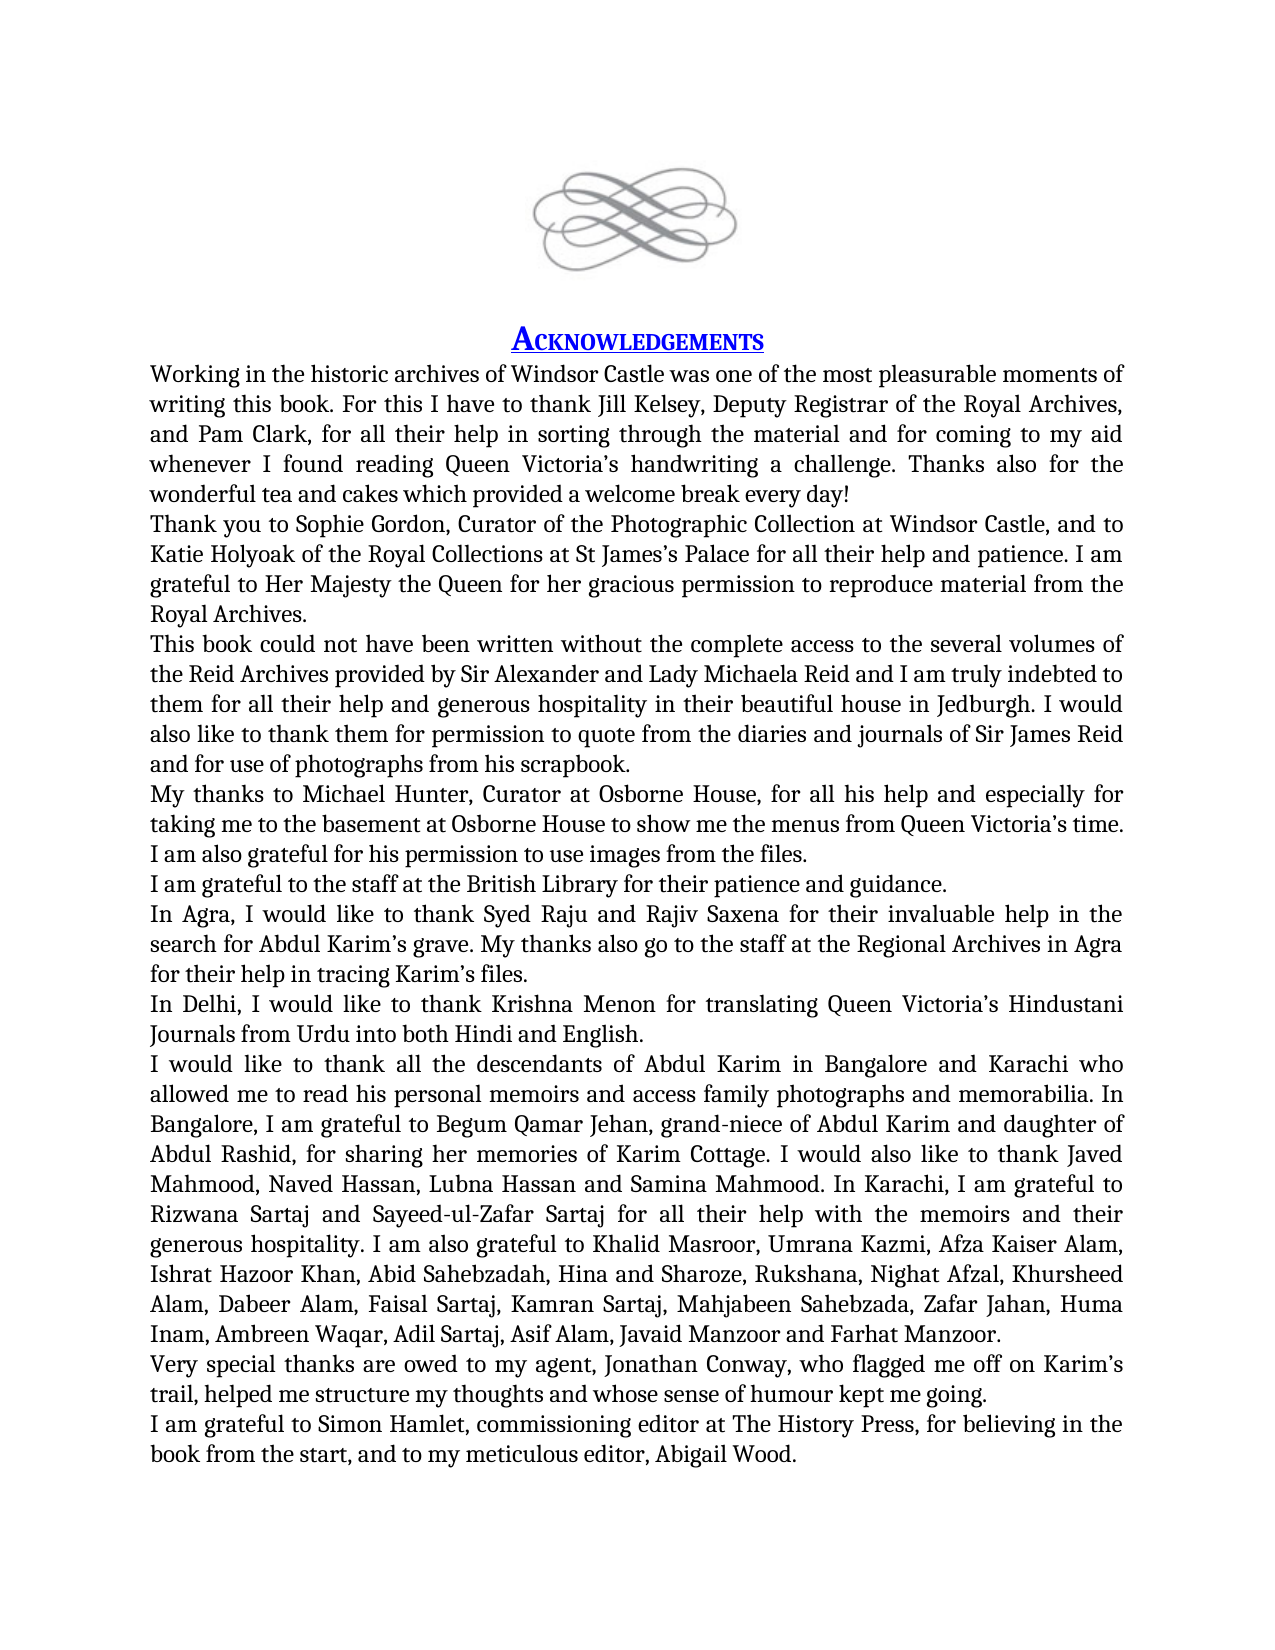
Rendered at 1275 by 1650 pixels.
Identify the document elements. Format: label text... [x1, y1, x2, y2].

text ACKNOWLEDGEMENTS [150, 316, 1125, 359]
text I would like to thank all the descendants of Abdul Karim in Bangalore and Karachi who allowed me to read his personal memoirs and access family photographs and memorabilia. In Bangalore, I am grateful to Begum Qamar Jehan, grand-niece of Abdul Karim and daughter of Abdul Rashid, for sharing her memories of Karim Cottage. I would also like to thank Javed Mahmood, Naved Hassan, Lubna Hassan and Samina Mahmood. In Karachi, I am grateful to Rizwana Sartaj and Sayeed-ul-Zafar Sartaj for all their help with the memoirs and their generous hospitality. I am also grateful to Khalid Masroor, Umrana Kazmi, Afza Kaiser Alam, Ishrat Hazoor Khan, Abid Sahebzadah, Hina and Sharoze, Rukshana, Nighat Afzal, Khursheed Alam, Dabeer Alam, Faisal Sartaj, Kamran Sartaj, Mahjabeen Sahebzada, Zafar Jahan, Huma Inam, Ambreen Waqar, Adil Sartaj, Asif Alam, Javaid Manzoor and Farhat Manzoor. [150, 1049, 1125, 1349]
text In Delhi, I would like to thank Krishna Menon for translating Queen Victoria’s Hindustani Journals from Urdu into both Hindi and English. [150, 989, 1125, 1049]
picture [525, 150, 750, 288]
text Very special thanks are owed to my agent, Jonathan Conway, who flagged me off on Karim’s trail, helped me structure my thoughts and whose sense of humour kept me going. [150, 1349, 1125, 1409]
text Working in the historic archives of Windsor Castle was one of the most pleasurable moments of writing this book. For this I have to thank Jill Kelsey, Deputy Registrar of the Royal Archives, and Pam Clark, for all their help in sorting through the material and for coming to my aid whenever I found reading Queen Victoria’s handwriting a challenge. Thanks also for the wonderful tea and cakes which provided a welcome break every day! [150, 359, 1125, 509]
text I am grateful to Simon Hamlet, commissioning editor at The History Press, for believing in the book from the start, and to my meticulous editor, Abigail Wood. [150, 1409, 1125, 1469]
text I am grateful to the staff at the British Library for their patience and guidance. [150, 869, 1125, 899]
text My thanks to Michael Hunter, Curator at Osborne House, for all his help and especially for taking me to the basement at Osborne House to show me the menus from Queen Victoria’s time. I am also grateful for his permission to use images from the files. [150, 779, 1125, 869]
text This book could not have been written without the complete access to the several volumes of the Reid Archives provided by Sir Alexander and Lady Michaela Reid and I am truly indebted to them for all their help and generous hospitality in their beautiful house in Jedburgh. I would also like to thank them for permission to quote from the diaries and journals of Sir James Reid and for use of photographs from his scrapbook. [150, 629, 1125, 779]
text Thank you to Sophie Gordon, Curator of the Photographic Collection at Windsor Castle, and to Katie Holyoak of the Royal Collections at St James’s Palace for all their help and patience. I am grateful to Her Majesty the Queen for her gracious permission to reproduce material from the Royal Archives. [150, 509, 1125, 629]
text In Agra, I would like to thank Syed Raju and Rajiv Saxena for their invaluable help in the search for Abdul Karim’s grave. My thanks also go to the staff at the Regional Archives in Agra for their help in tracing Karim’s files. [150, 899, 1125, 989]
